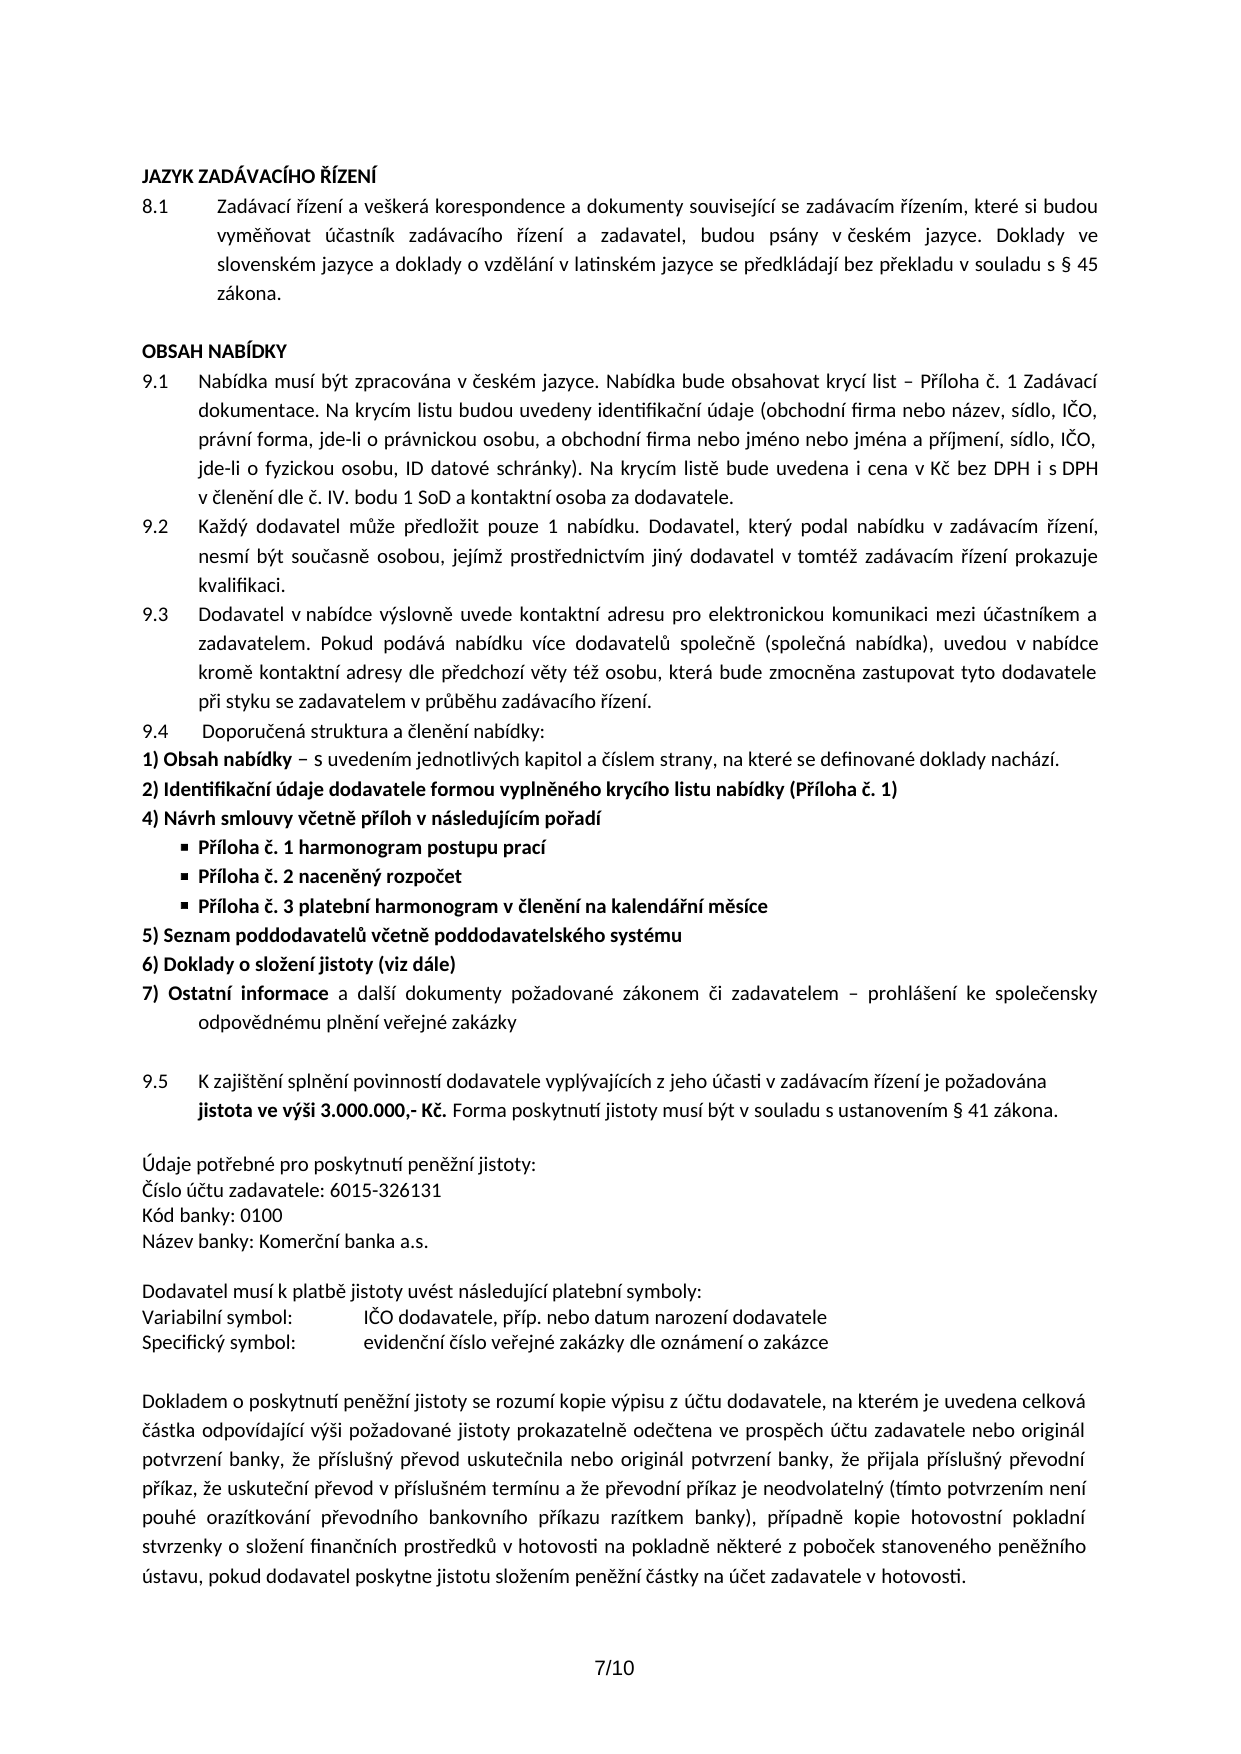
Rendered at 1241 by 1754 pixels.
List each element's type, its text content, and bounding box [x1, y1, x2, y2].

text Dodavatel musí k platbě jistoty uvést následující platební symboly: [142, 1279, 1098, 1304]
list Příloha č. 3 platební harmonogram v členění na kalendářní měsíce [179, 889, 1098, 918]
text 7) Ostatní informace a další dokumenty požadované zákonem či zadavatelem – prohlášení ke společensky odpovědnému plnění veřejné zakázky [142, 977, 1098, 1035]
text Číslo účtu zadavatele: 6015-326131 [142, 1177, 1098, 1202]
text 6) Doklady o složení jistoty (viz dále) [142, 947, 1098, 977]
text JAZYK ZADÁVACÍHO ŘÍZENÍ [142, 160, 1098, 189]
text Dokladem o poskytnutí peněžní jistoty se rozumí kopie výpisu z účtu dodavatele, na kterém je uvedena celková částka odpovídající výši požadované jistoty prokazatelně odečtena ve prospěch účtu zadavatele nebo originál potvrzení banky, že příslušný převod uskutečnila nebo originál potvrzení banky, že přijala příslušný převodní příkaz, že uskuteční převod v příslušném termínu a že převodní příkaz je neodvolatelný (tímto potvrzením není pouhé orazítkování převodního bankovního příkazu razítkem banky), případně kopie hotovostní pokladní stvrzenky o složení finančních prostředků v hotovosti na pokladně některé z poboček stanoveného peněžního ústavu, pokud dodavatel poskytne jistotu složením peněžní částky na účet zadavatele v hotovosti. [142, 1384, 1087, 1588]
list 9.4 Doporučená struktura a členění nabídky: [142, 714, 1098, 743]
text 9.1 Nabídka musí být zpracována v českém jazyce. Nabídka bude obsahovat krycí list – Příloha č. 1 Zadávací dokumentace. Na krycím listu budou uvedeny identifikační údaje (obchodní firma nebo název, sídlo, IČO, právní forma, jde-li o právnickou osobu, a obchodní firma nebo jméno nebo jména a příjmení, sídlo, IČO, jde-li o fyzickou osobu, ID datové schránky). Na krycím listě bude uvedena i cena v Kč bez DPH i s DPH v členění dle č. IV. bodu 1 SoD a kontaktní osoba za dodavatele. [142, 364, 1098, 510]
text 5) Seznam poddodavatelů včetně poddodavatelského systému [142, 918, 1098, 947]
text Variabilní symbol: IČO dodavatele, příp. nebo datum narození dodavatele [142, 1304, 1098, 1329]
text 4) Návrh smlouvy včetně příloh v následujícím pořadí [142, 802, 1098, 831]
text 8.1 Zadávací řízení a veškerá korespondence a dokumenty související se zadávacím řízením, které si budou vyměňovat účastník zadávacího řízení a zadavatel, budou psány v českém jazyce. Doklady ve slovenském jazyce a doklady o vzdělání v latinském jazyce se předkládají bez překladu v souladu s § 45 zákona. [142, 189, 1098, 306]
text Specifický symbol: evidenční číslo veřejné zakázky dle oznámení o zakázce [142, 1329, 1098, 1355]
list Příloha č. 2 naceněný rozpočet [179, 860, 1098, 889]
text 9.2 Každý dodavatel může předložit pouze 1 nabídku. Dodavatel, který podal nabídku v zadávacím řízení, nesmí být současně osobou, jejímž prostřednictvím jiný dodavatel v tomtéž zadávacím řízení prokazuje kvalifikaci. [142, 510, 1098, 597]
text 9.3 Dodavatel v nabídce výslovně uvede kontaktní adresu pro elektronickou komunikaci mezi účastníkem a zadavatelem. Pokud podává nabídku více dodavatelů společně (společná nabídka), uvedou v nabídce kromě kontaktní adresy dle předchozí věty též osobu, která bude zmocněna zastupovat tyto dodavatele při styku se zadavatelem v průběhu zadávacího řízení. [142, 597, 1098, 714]
text OBSAH NABÍDKY [142, 335, 1098, 364]
text 9.5 K zajištění splnění povinností dodavatele vyplývajících z jeho účasti v zadávacím řízení je požadována jistota ve výši 3.000.000,- Kč. Forma poskytnutí jistoty musí být v souladu s ustanovením § 41 zákona. [142, 1064, 1098, 1122]
text 2) Identifikační údaje dodavatele formou vyplněného krycího listu nabídky (Příloha č. 1) [142, 772, 1098, 802]
text Údaje potřebné pro poskytnutí peněžní jistoty: [142, 1152, 1098, 1177]
text Název banky: Komerční banka a.s. [142, 1228, 1098, 1253]
list Příloha č. 1 harmonogram postupu prací [179, 831, 1098, 860]
text 1) Obsah nabídky – s uvedením jednotlivých kapitol a číslem strany, na které se definované doklady nachází. [142, 743, 1098, 772]
text Kód banky: 0100 [142, 1202, 1098, 1228]
